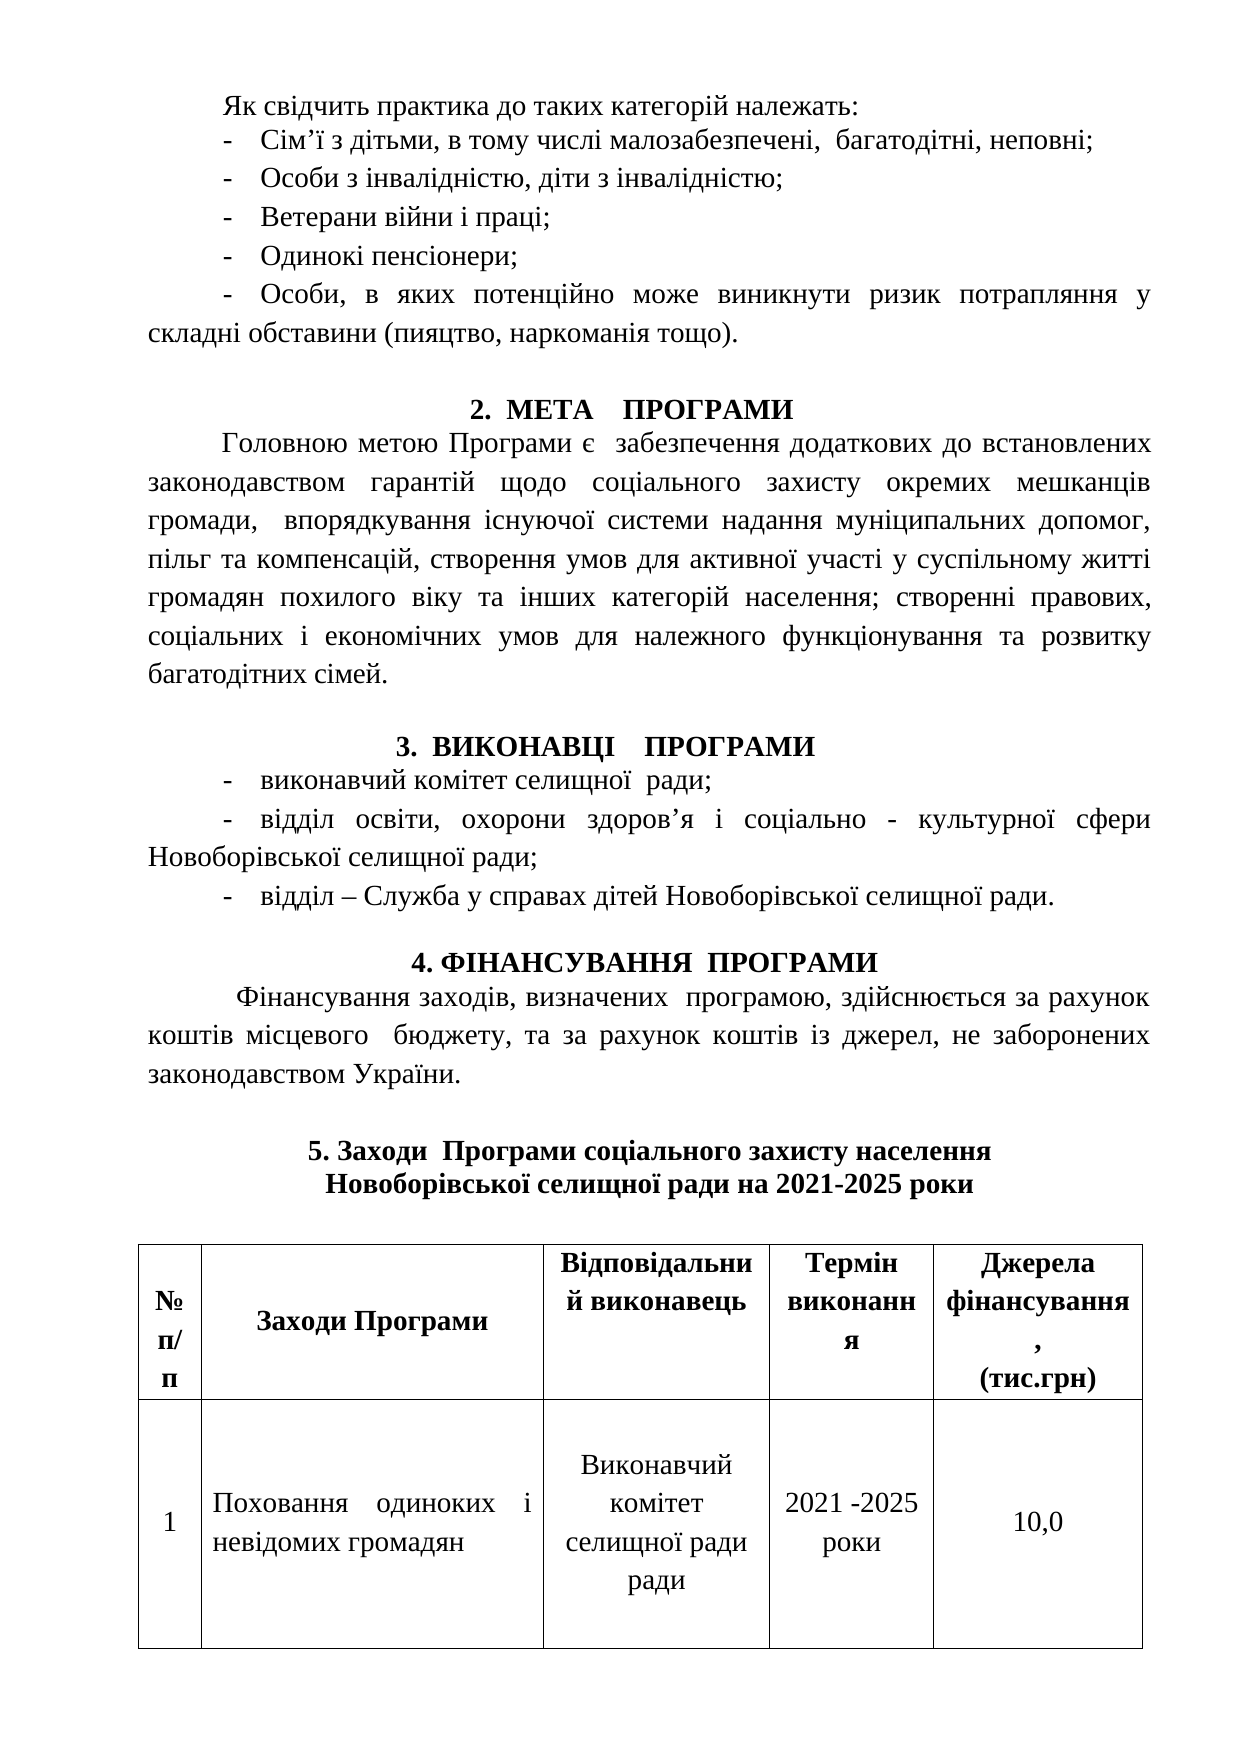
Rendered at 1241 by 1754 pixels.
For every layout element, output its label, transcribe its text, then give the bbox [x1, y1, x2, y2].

text Новоборівської селищної ради на 2021-2025 роки [148, 1166, 1152, 1200]
table_header Заходи Програми [202, 1245, 543, 1398]
list Ветерани війни і праці; [148, 199, 1152, 233]
text Як свідчить практика до таких категорій належать: [148, 88, 1152, 122]
text 2. МЕТА ПРОГРАМИ [185, 392, 1152, 425]
table_header № п/п [139, 1245, 201, 1398]
table_header Відповідальний виконавець [544, 1245, 769, 1398]
text 4. ФІНАНСУВАННЯ ПРОГРАМИ [185, 945, 1152, 979]
table_header Джерела фінансування, (тис.грн) [934, 1245, 1142, 1398]
list Одинокі пенсіонери; [148, 238, 1152, 271]
list відділ – Служба у справах дітей Новоборівської селищної ради. [148, 878, 1152, 911]
text 3. ВИКОНАВЦІ ПРОГРАМИ [148, 729, 1152, 762]
table_cell 2021 -2025 роки [770, 1400, 933, 1648]
list Фінансування заходів, визначених програмою, здійснюється за рахунок коштів місцевого бюджету, та за рахунок коштів із джерел, не заборонених законодавством України. [148, 979, 1152, 1089]
table_header Термін виконання [770, 1245, 933, 1398]
list відділ освіти, охорони здоров’я і соціально - культурної сфери Новоборівської селищної ради; [148, 801, 1152, 873]
table_cell 10,0 [934, 1400, 1142, 1648]
list Особи, в яких потенційно може виникнути ризик потрапляння у складні обставини (пияцтво, наркоманія тощо). [148, 276, 1152, 348]
table_cell 1 [139, 1400, 201, 1648]
list виконавчий комітет селищної ради; [148, 762, 1152, 796]
list Сім’ї з дітьми, в тому числі малозабезпечені, багатодітні, неповні; [148, 122, 1152, 156]
table_cell Поховання одиноких і невідомих громадян [202, 1400, 543, 1648]
table_cell Виконавчий комітет селищної ради ради [544, 1400, 769, 1648]
text Головною метою Програми є забезпечення додаткових до встановлених законодавством гарантій щодо соціального захисту окремих мешканців громади, впорядкування існуючої системи надання муніципальних допомог, пільг та компенсацій, створення умов для активної участі у суспільному житті громадян похилого віку та інших категорій населення; створенні правових, соціальних і економічних умов для належного функціонування та розвитку багатодітних сімей. [148, 425, 1152, 690]
text 5. Заходи Програми соціального захисту населення [148, 1133, 1152, 1166]
list Особи з інвалідністю, діти з інвалідністю; [148, 161, 1152, 194]
